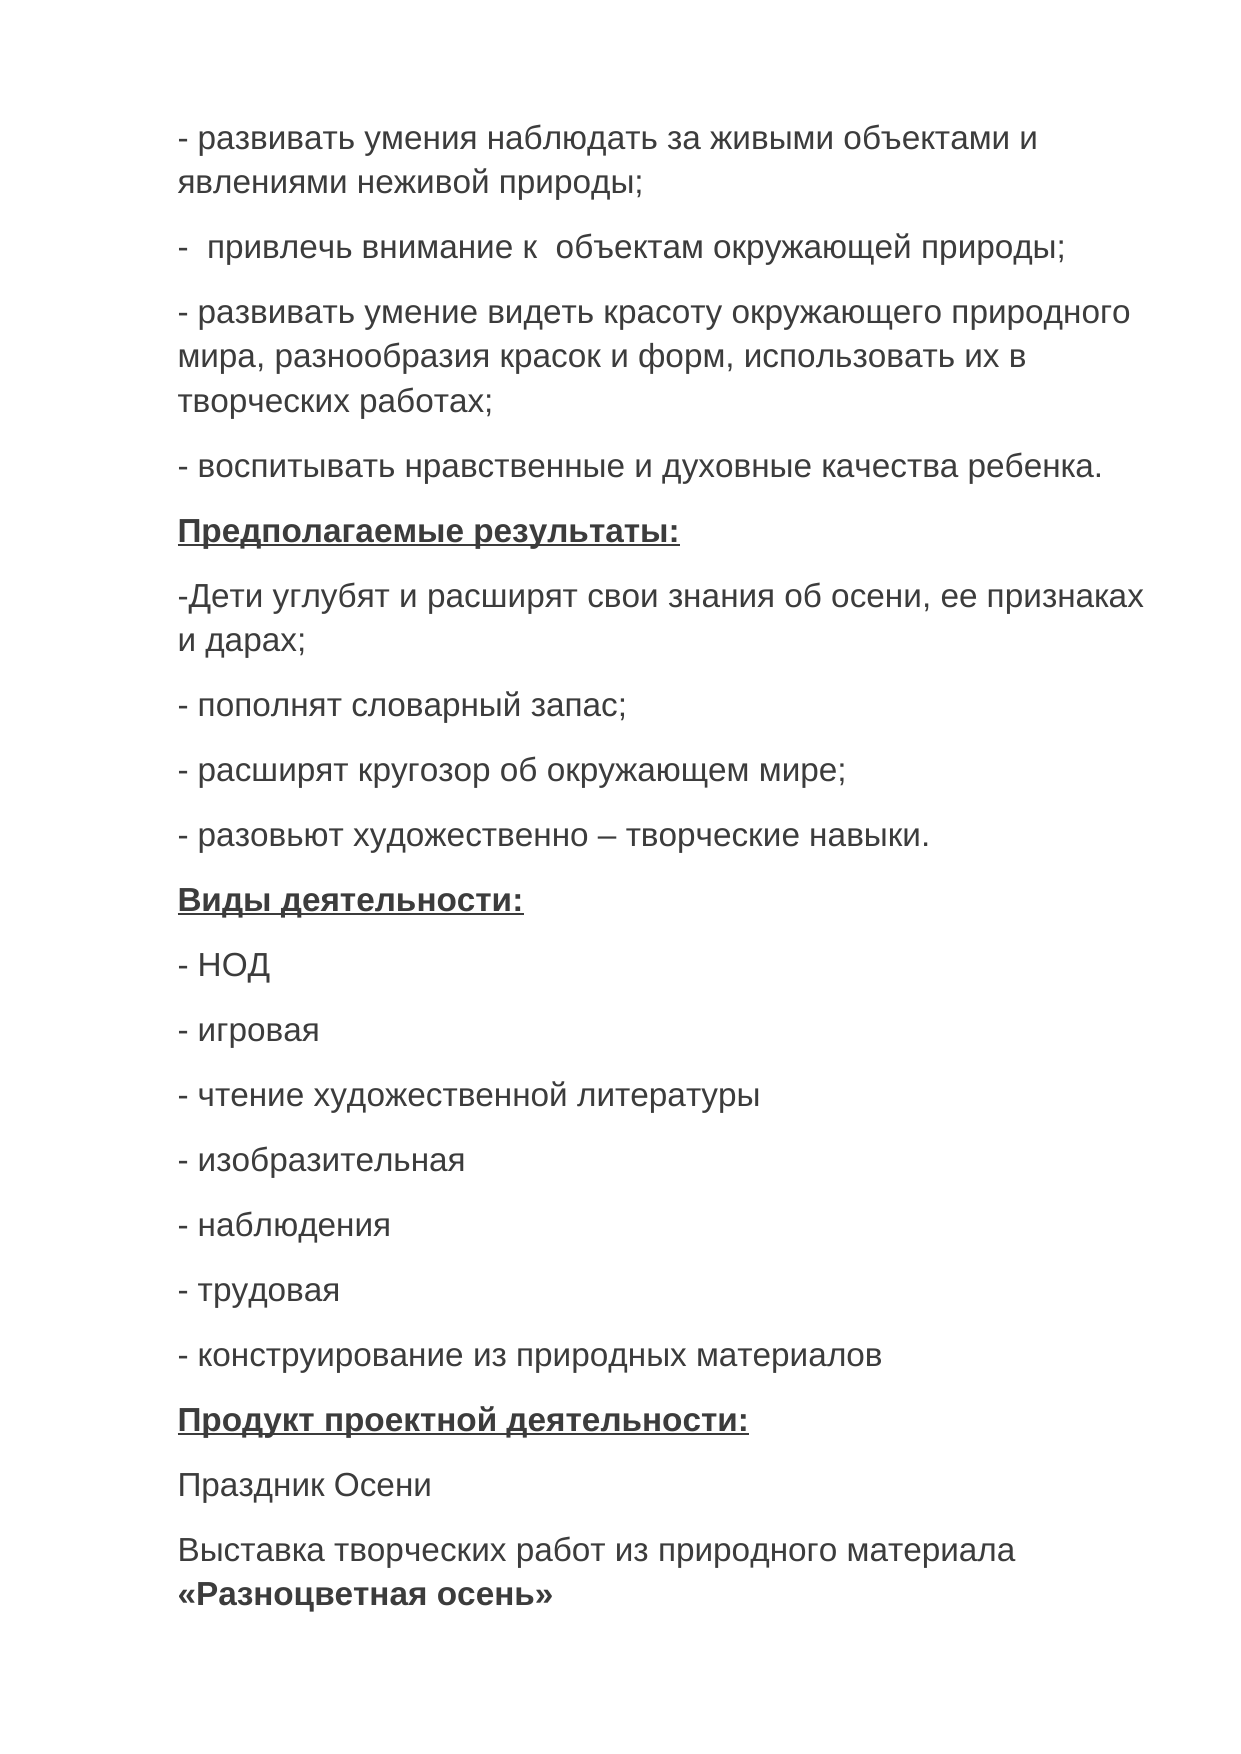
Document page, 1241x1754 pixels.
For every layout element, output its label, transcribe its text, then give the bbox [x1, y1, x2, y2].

text - воспитывать нравственные и духовные качества ребенка. [177, 446, 1152, 484]
text - развивать умения наблюдать за живыми объектами и явлениями неживой природы; [177, 118, 1152, 201]
text - развивать умение видеть красоту окружающего природного мира, разнообразия красок и форм, использовать их в творческих работах; [177, 292, 1152, 419]
text Праздник Осени [177, 1465, 1152, 1503]
text - чтение художественной литературы [177, 1075, 1152, 1113]
text - наблюдения [177, 1205, 1152, 1243]
text - расширят кругозор об окружающем мире; [177, 750, 1152, 788]
text - привлечь внимание к объектам окружающей природы; [177, 227, 1152, 266]
text Продукт проектной деятельности: [177, 1400, 1152, 1438]
text -Дети углубят и расширят свои знания об осени, ее признаках и дарах; [177, 576, 1152, 658]
text - изобразительная [177, 1140, 1152, 1178]
text - разовьют художественно – творческие навыки. [177, 815, 1152, 853]
text Предполагаемые результаты: [177, 511, 1152, 549]
text - пополнят словарный запас; [177, 685, 1152, 723]
text Виды деятельности: [177, 880, 1152, 918]
text - НОД [177, 945, 1152, 983]
text Выставка творческих работ из природного материала «Разноцветная осень» [177, 1530, 1152, 1612]
text - игровая [177, 1010, 1152, 1048]
text - трудовая [177, 1270, 1152, 1308]
text - конструирование из природных материалов [177, 1335, 1152, 1373]
